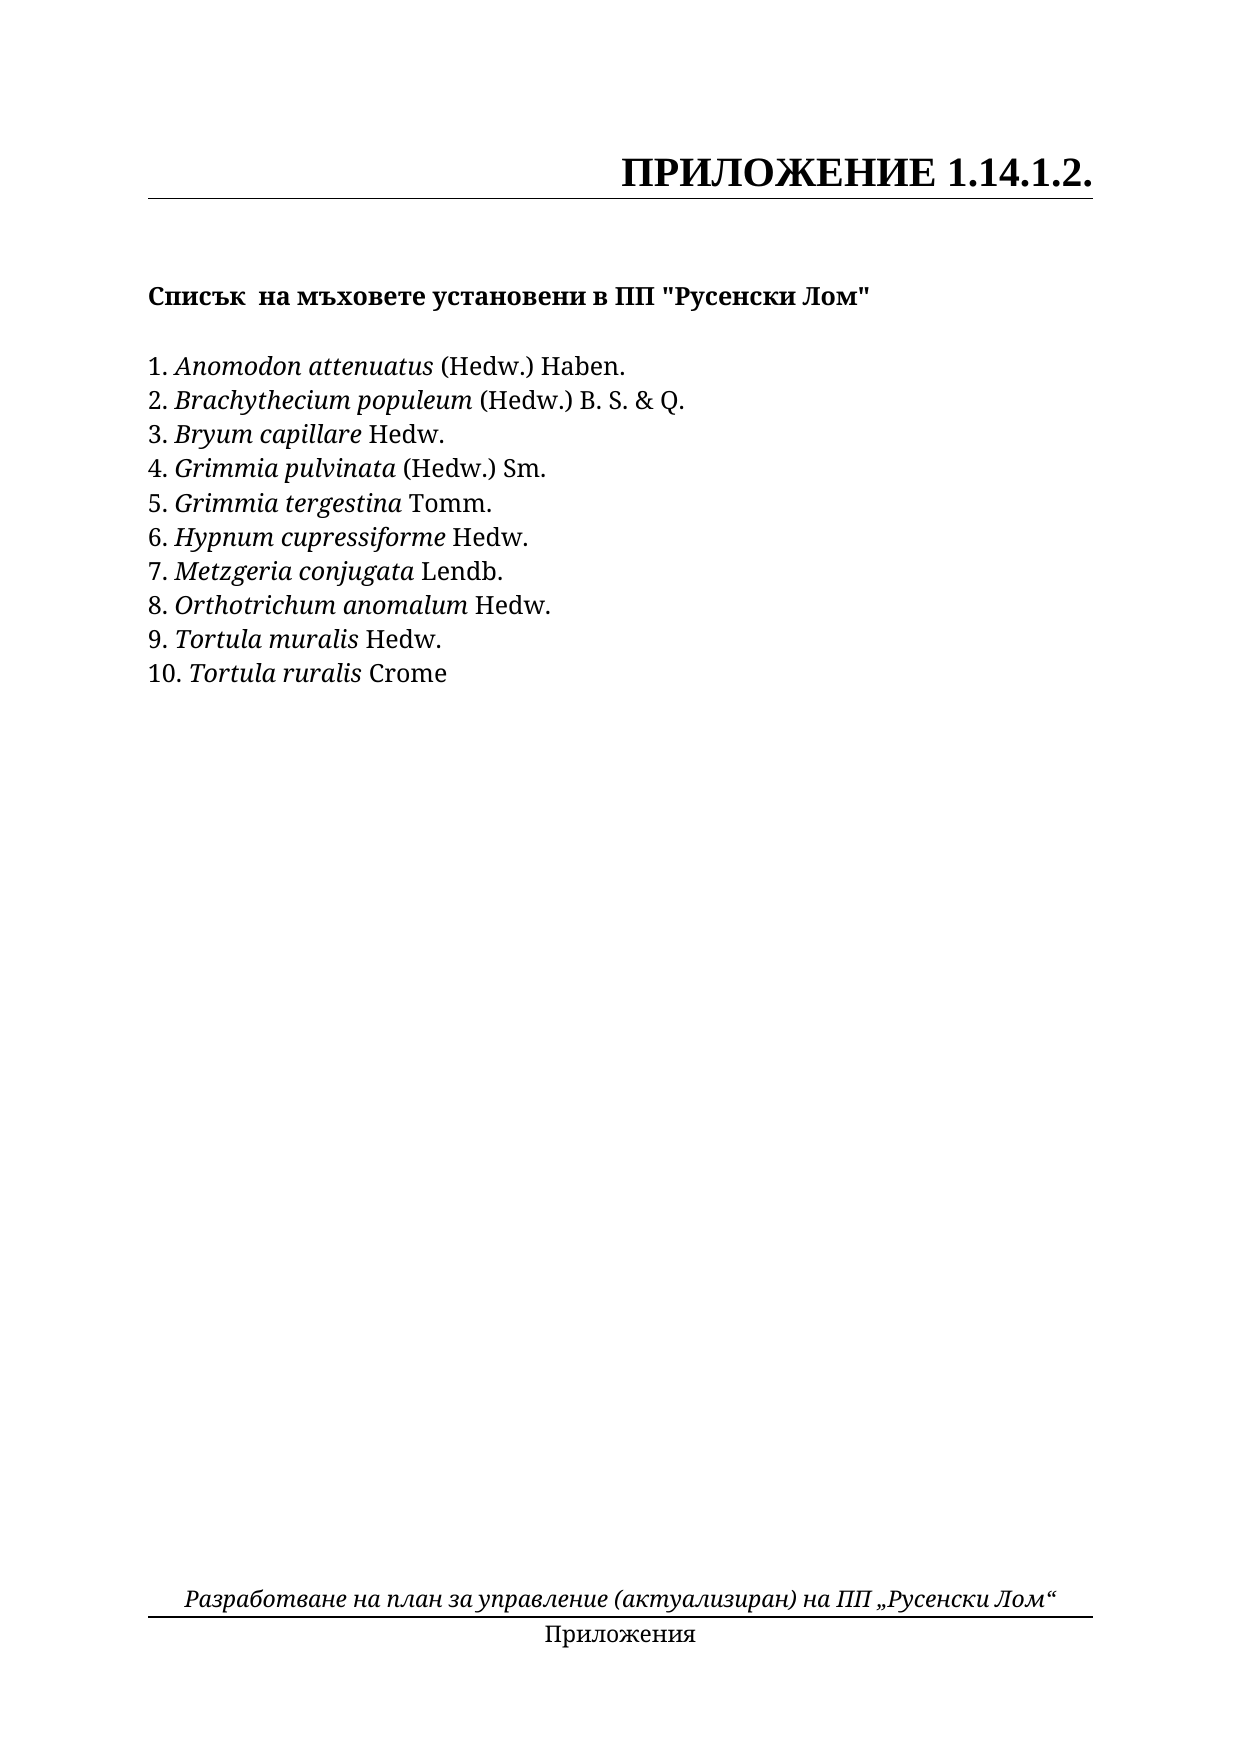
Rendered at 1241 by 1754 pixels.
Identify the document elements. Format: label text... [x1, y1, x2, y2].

subtitle Списък на мъховете установени в ПП "Русенски Лом" [148, 278, 1093, 312]
text ПРИЛОЖЕНИЕ 1.14.1.2. [148, 148, 1093, 198]
text 5. Grimmia tergestina Tomm. [148, 485, 1093, 519]
text 10. Tortula ruralis Crome [148, 656, 1093, 689]
text 9. Tortula muralis Hedw. [148, 621, 1093, 656]
text 6. Hypnum cupressiforme Hedw. [148, 519, 1093, 553]
text 2. Brachythecium populeum (Hedw.) B. S. & Q. [148, 383, 1093, 417]
text 1. Anomodon attenuatus (Hedw.) Haben. [148, 349, 1093, 383]
text 7. Metzgeria conjugata Lendb. [148, 553, 1093, 587]
text 8. Orthotrichum anomalum Hedw. [148, 587, 1093, 621]
text 4. Grimmia pulvinata (Hedw.) Sm. [148, 451, 1093, 485]
text 3. Bryum capillare Hedw. [148, 417, 1093, 451]
